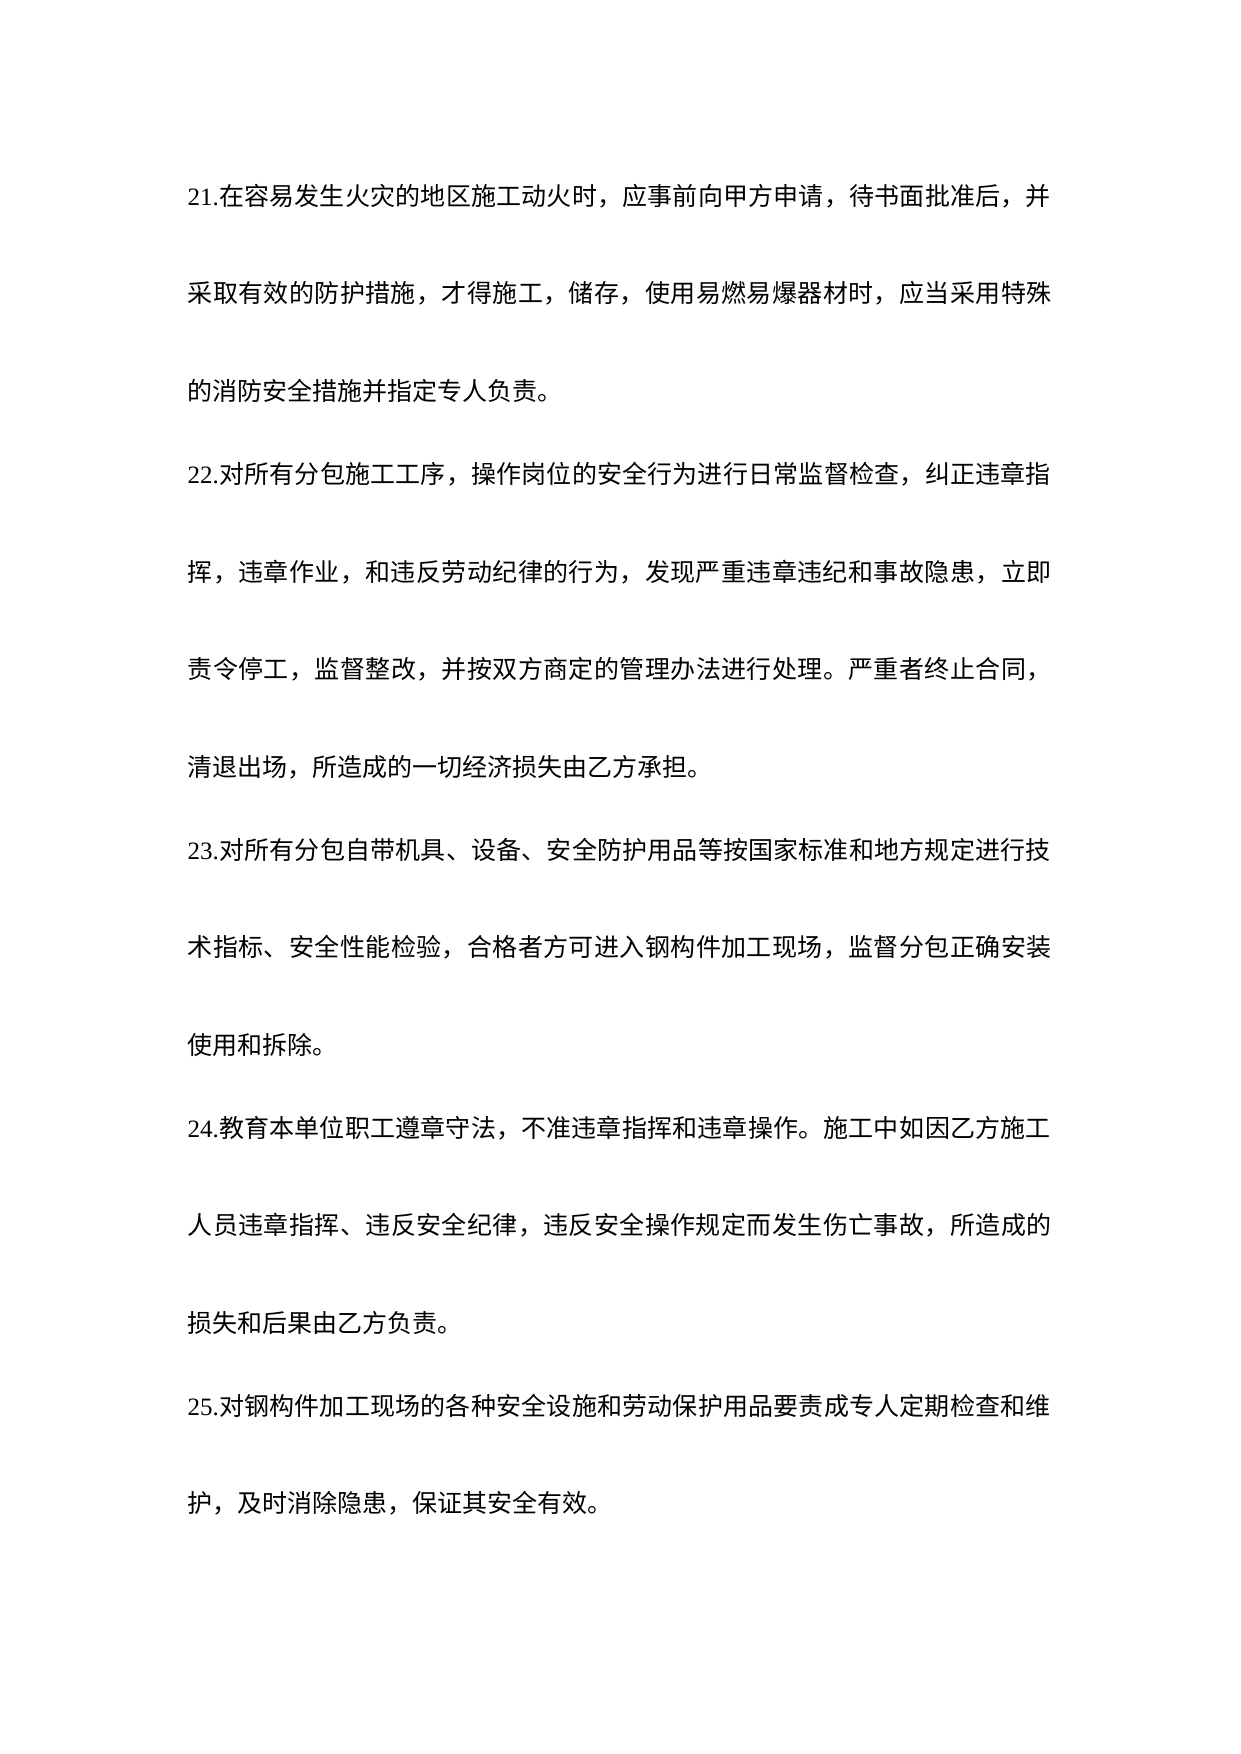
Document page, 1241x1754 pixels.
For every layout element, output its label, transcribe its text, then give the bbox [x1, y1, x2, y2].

text 25.对钢构件加工现场的各种安全设施和劳动保护用品要责成专人定期检查和维护，及时消除隐患，保证其安全有效。 [187, 1372, 1053, 1534]
text 21.在容易发生火灾的地区施工动火时，应事前向甲方申请，待书面批准后，并采取有效的防护措施，才得施工，储存，使用易燃易爆器材时，应当采用特殊的消防安全措施并指定专人负责。 [187, 162, 1053, 422]
text 24.教育本单位职工遵章守法，不准违章指挥和违章操作。施工中如因乙方施工人员违章指挥、违反安全纪律，违反安全操作规定而发生伤亡事故，所造成的损失和后果由乙方负责。 [187, 1094, 1053, 1354]
text 23.对所有分包自带机具、设备、安全防护用品等按国家标准和地方规定进行技术指标、安全性能检验，合格者方可进入钢构件加工现场，监督分包正确安装使用和拆除。 [187, 816, 1053, 1076]
text 22.对所有分包施工工序，操作岗位的安全行为进行日常监督检查，纠正违章指挥，违章作业，和违反劳动纪律的行为，发现严重违章违纪和事故隐患，立即责令停工，监督整改，并按双方商定的管理办法进行处理。严重者终止合同，清退出场，所造成的一切经济损失由乙方承担。 [187, 440, 1053, 798]
